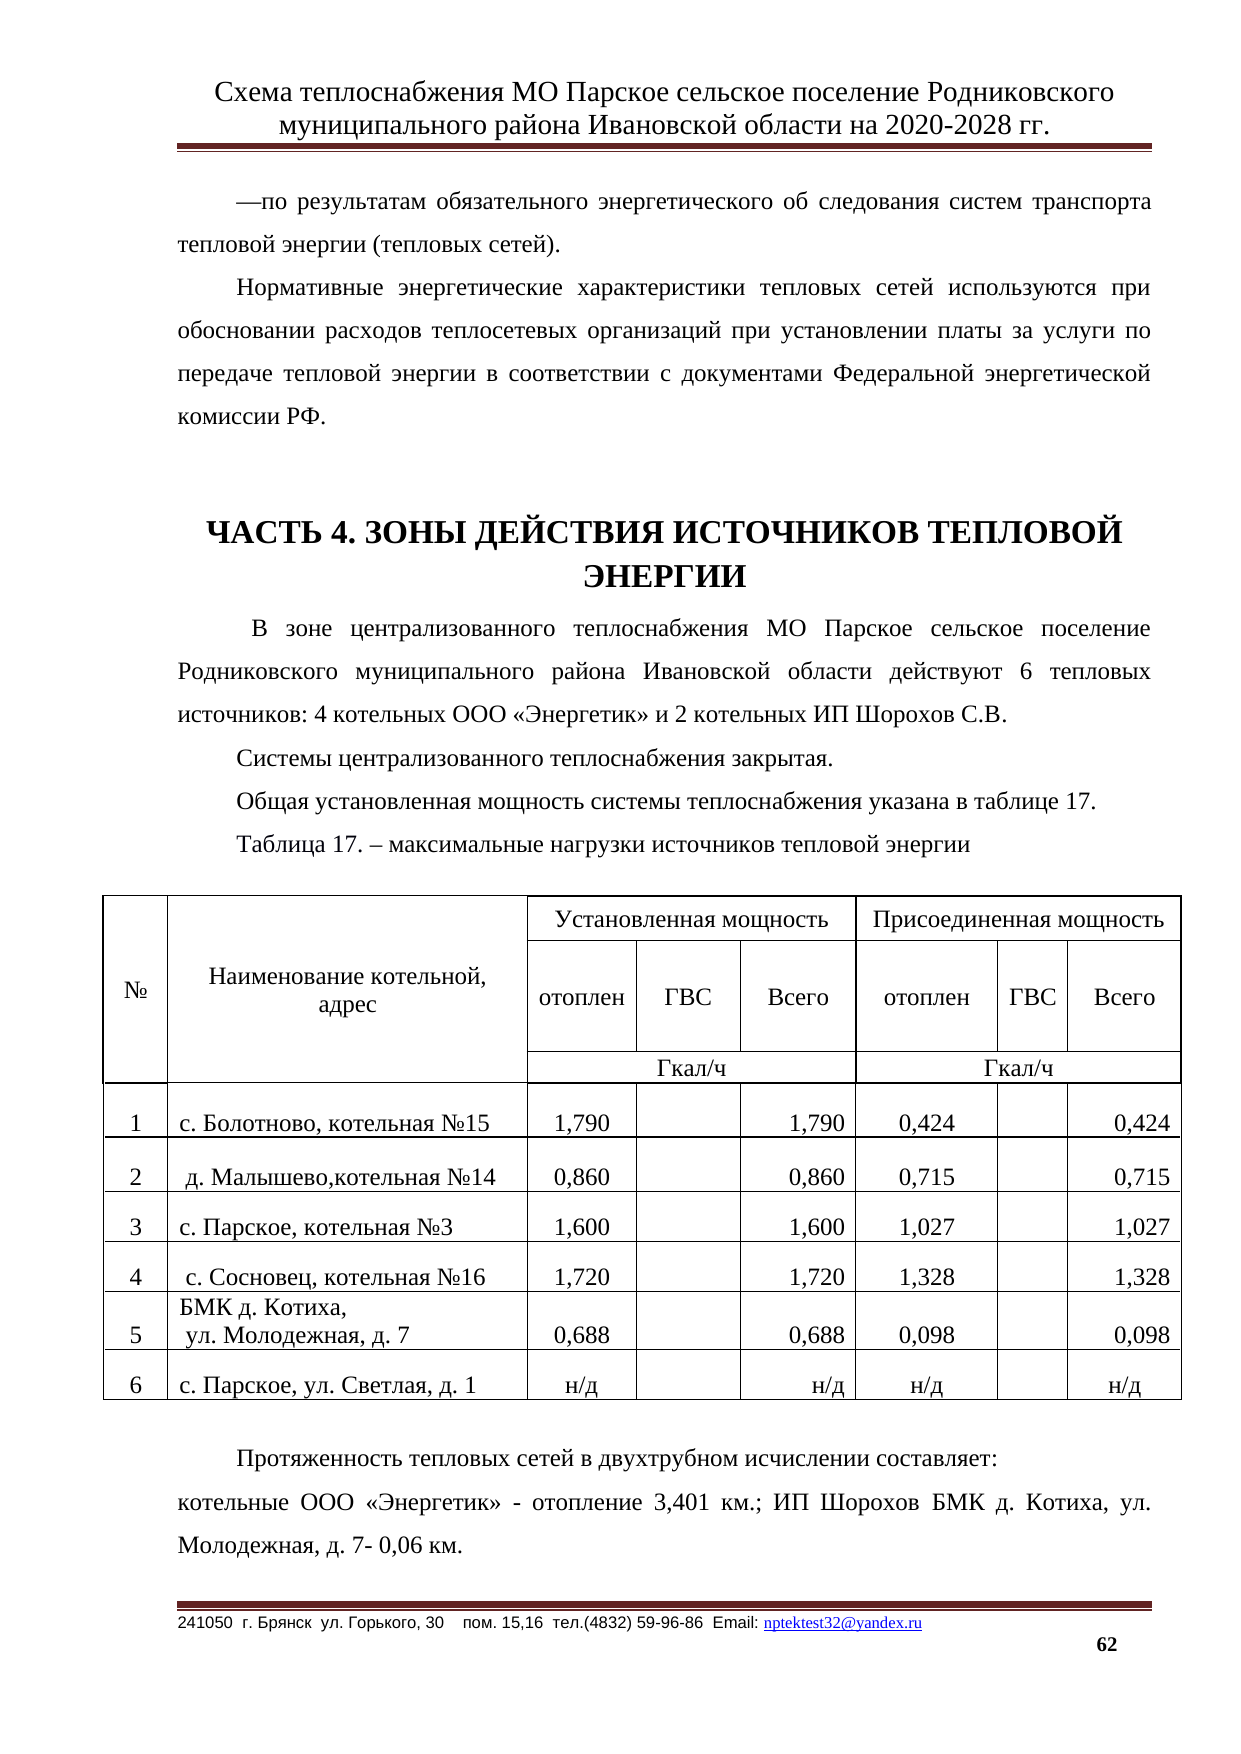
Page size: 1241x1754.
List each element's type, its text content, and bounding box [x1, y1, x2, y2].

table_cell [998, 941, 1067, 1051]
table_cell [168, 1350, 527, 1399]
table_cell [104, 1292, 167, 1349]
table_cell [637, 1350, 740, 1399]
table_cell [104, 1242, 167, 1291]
text Протяженность тепловых сетей в двухтрубном исчислении составляет: [177, 1443, 1152, 1472]
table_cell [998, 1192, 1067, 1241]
text Таблица 17. – максимальные нагрузки источников тепловой энергии [177, 829, 1152, 858]
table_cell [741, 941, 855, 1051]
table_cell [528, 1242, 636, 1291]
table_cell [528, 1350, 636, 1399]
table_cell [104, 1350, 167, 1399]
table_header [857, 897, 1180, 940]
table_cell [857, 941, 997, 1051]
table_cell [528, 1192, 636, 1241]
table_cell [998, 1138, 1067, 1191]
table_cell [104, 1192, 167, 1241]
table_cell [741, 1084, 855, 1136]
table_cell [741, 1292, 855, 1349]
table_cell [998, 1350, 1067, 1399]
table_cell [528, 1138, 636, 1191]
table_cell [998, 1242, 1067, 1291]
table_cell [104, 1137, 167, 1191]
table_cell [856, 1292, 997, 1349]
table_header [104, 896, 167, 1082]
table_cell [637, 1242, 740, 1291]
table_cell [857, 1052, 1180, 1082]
text Общая установленная мощность системы теплоснабжения указана в таблице 17. [177, 786, 1152, 814]
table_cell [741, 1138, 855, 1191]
list Нормативные энергетические характеристики тепловых сетей используются при обосновании расходов теплосетевых организаций при установлении платы за услуги по передаче тепловой энергии в соответствии с документами Федеральной энергетической комиссии РФ. [177, 272, 1152, 430]
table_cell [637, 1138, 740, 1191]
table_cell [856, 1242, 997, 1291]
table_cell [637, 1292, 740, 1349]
subtitle ЧАСТЬ 4. ЗОНЫ ДЕЙСТВИЯ ИСТОЧНИКОВ ТЕПЛОВОЙ ЭНЕРГИИ [177, 513, 1152, 595]
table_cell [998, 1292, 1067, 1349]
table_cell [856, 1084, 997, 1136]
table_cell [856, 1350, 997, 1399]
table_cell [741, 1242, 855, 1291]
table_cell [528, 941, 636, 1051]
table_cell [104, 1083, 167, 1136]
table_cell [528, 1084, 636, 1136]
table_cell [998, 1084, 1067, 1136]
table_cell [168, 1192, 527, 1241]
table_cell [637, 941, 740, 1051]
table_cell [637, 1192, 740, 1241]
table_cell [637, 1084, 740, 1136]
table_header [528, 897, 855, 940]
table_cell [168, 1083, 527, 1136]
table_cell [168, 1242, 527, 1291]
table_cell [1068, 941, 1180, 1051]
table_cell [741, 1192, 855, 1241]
text котельные ООО «Энергетик» - отопление 3,401 км.; ИП Шорохов БМК д. Котиха, ул. Молодежная, д. 7- 0,06 км. [177, 1487, 1152, 1558]
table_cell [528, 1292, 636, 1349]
text В зоне централизованного теплоснабжения МО Парское сельское поселение Родниковского муниципального района Ивановской области действуют 6 тепловых источников: 4 котельных ООО «Энергетик» и 2 котельных ИП Шорохов С.В. [177, 613, 1152, 728]
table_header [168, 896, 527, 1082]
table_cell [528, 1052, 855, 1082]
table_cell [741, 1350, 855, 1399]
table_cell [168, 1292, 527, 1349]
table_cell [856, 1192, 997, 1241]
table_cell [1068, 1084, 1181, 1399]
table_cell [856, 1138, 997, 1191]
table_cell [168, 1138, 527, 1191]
list —по результатам обязательного энергетического об следования систем транспорта тепловой энергии (тепловых сетей). [177, 186, 1152, 258]
list Системы централизованного теплоснабжения закрытая. [177, 743, 1152, 771]
